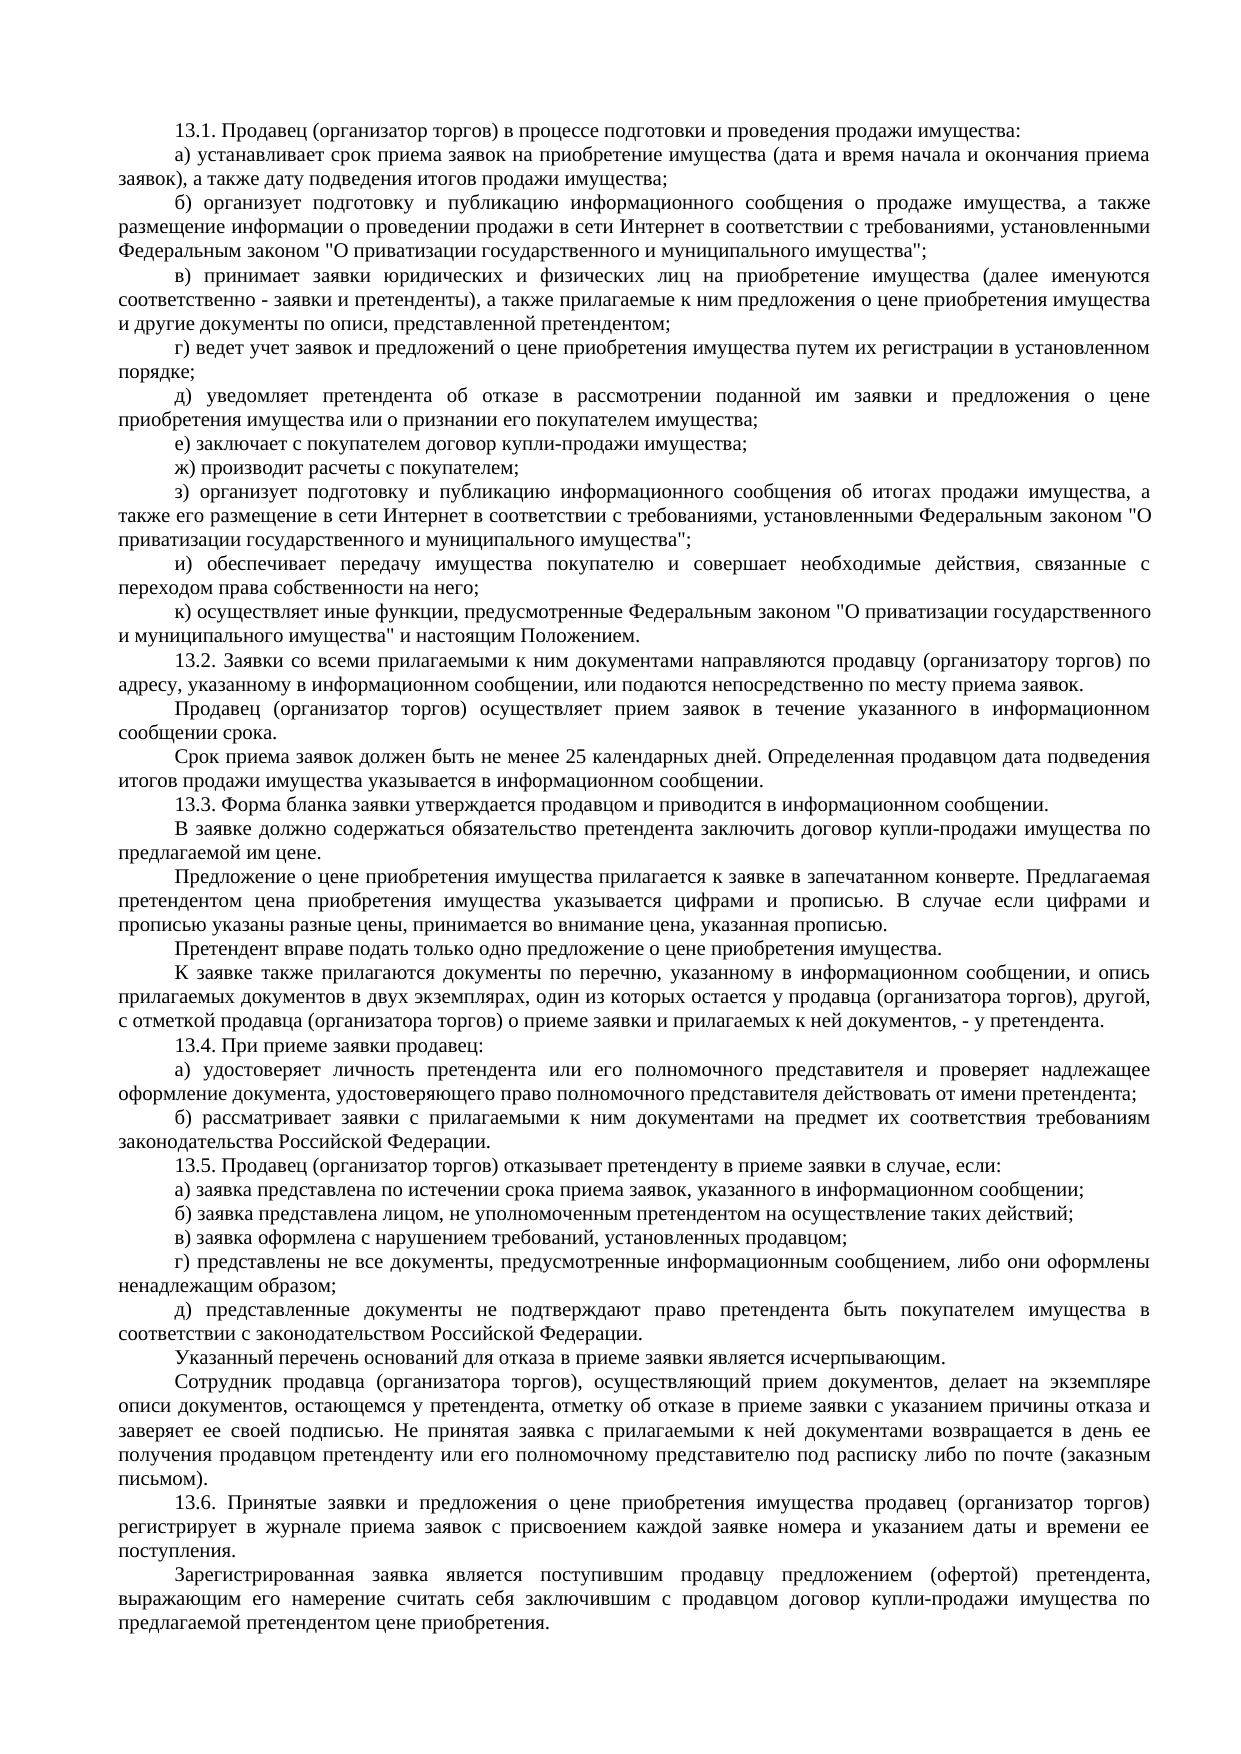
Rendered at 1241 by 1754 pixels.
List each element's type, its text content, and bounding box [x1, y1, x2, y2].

text К заявке также прилагаются документы по перечню, указанному в информационном сообщении, и опись прилагаемых документов в двух экземплярах, один из которых остается у продавца (организатора торгов), другой, с отметкой продавца (организатора торгов) о приеме заявки и прилагаемых к ней документов, - у претендента. [118, 960, 1152, 1032]
text и) обеспечивает передачу имущества покупателю и совершает необходимые действия, связанные с переходом права собственности на него; [118, 551, 1152, 599]
text Зарегистрированная заявка является поступившим продавцу предложением (офертой) претендента, выражающим его намерение считать себя заключившим с продавцом договор купли-продажи имущества по предлагаемой претендентом цене приобретения. [118, 1562, 1152, 1634]
text г) ведет учет заявок и предложений о цене приобретения имущества путем их регистрации в установленном порядке; [118, 335, 1152, 383]
text 13.3. Форма бланка заявки утверждается продавцом и приводится в информационном сообщении. [118, 792, 1152, 816]
text Срок приема заявок должен быть не менее 25 календарных дней. Определенная продавцом дата подведения итогов продажи имущества указывается в информационном сообщении. [118, 744, 1152, 792]
text 13.6. Принятые заявки и предложения о цене приобретения имущества продавец (организатор торгов) регистрирует в журнале приема заявок с присвоением каждой заявке номера и указанием даты и времени ее поступления. [118, 1490, 1152, 1562]
text 13.1. Продавец (организатор торгов) в процессе подготовки и проведения продажи имущества: [118, 118, 1152, 142]
text Предложение о цене приобретения имущества прилагается к заявке в запечатанном конверте. Предлагаемая претендентом цена приобретения имущества указывается цифрами и прописью. В случае если цифрами и прописью указаны разные цены, принимается во внимание цена, указанная прописью. [118, 864, 1152, 936]
text Претендент вправе подать только одно предложение о цене приобретения имущества. [118, 936, 1152, 960]
text а) заявка представлена по истечении срока приема заявок, указанного в информационном сообщении; [118, 1177, 1152, 1201]
text д) представленные документы не подтверждают право претендента быть покупателем имущества в соответствии с законодательством Российской Федерации. [118, 1297, 1152, 1345]
text Сотрудник продавца (организатора торгов), осуществляющий прием документов, делает на экземпляре описи документов, остающемся у претендента, отметку об отказе в приеме заявки с указанием причины отказа и заверяет ее своей подписью. Не принятая заявка с прилагаемыми к ней документами возвращается в день ее получения продавцом претенденту или его полномочному представителю под расписку либо по почте (заказным письмом). [118, 1369, 1152, 1490]
text к) осуществляет иные функции, предусмотренные Федеральным законом "О приватизации государственного и муниципального имущества" и настоящим Положением. [118, 599, 1152, 647]
text 13.2. Заявки со всеми прилагаемыми к ним документами направляются продавцу (организатору торгов) по адресу, указанному в информационном сообщении, или подаются непосредственно по месту приема заявок. [118, 647, 1152, 696]
text ж) производит расчеты с покупателем; [118, 455, 1152, 479]
text б) рассматривает заявки с прилагаемыми к ним документами на предмет их соответствия требованиям законодательства Российской Федерации. [118, 1105, 1152, 1153]
text а) удостоверяет личность претендента или его полномочного представителя и проверяет надлежащее оформление документа, удостоверяющего право полномочного представителя действовать от имени претендента; [118, 1057, 1152, 1105]
text д) уведомляет претендента об отказе в рассмотрении поданной им заявки и предложения о цене приобретения имущества или о признании его покупателем имущества; [118, 383, 1152, 431]
text В заявке должно содержаться обязательство претендента заключить договор купли-продажи имущества по предлагаемой им цене. [118, 816, 1152, 864]
text б) организует подготовку и публикацию информационного сообщения о продаже имущества, а также размещение информации о проведении продажи в сети Интернет в соответствии с требованиями, установленными Федеральным законом "О приватизации государственного и муниципального имущества"; [118, 190, 1152, 262]
text Указанный перечень оснований для отказа в приеме заявки является исчерпывающим. [118, 1345, 1152, 1369]
text 13.5. Продавец (организатор торгов) отказывает претенденту в приеме заявки в случае, если: [118, 1153, 1152, 1177]
text а) устанавливает срок приема заявок на приобретение имущества (дата и время начала и окончания приема заявок), а также дату подведения итогов продажи имущества; [118, 142, 1152, 190]
text з) организует подготовку и публикацию информационного сообщения об итогах продажи имущества, а также его размещение в сети Интернет в соответствии с требованиями, установленными Федеральным законом "О приватизации государственного и муниципального имущества"; [118, 479, 1152, 551]
text в) принимает заявки юридических и физических лиц на приобретение имущества (далее именуются соответственно - заявки и претенденты), а также прилагаемые к ним предложения о цене приобретения имущества и другие документы по описи, представленной претендентом; [118, 262, 1152, 335]
text б) заявка представлена лицом, не уполномоченным претендентом на осуществление таких действий; [118, 1201, 1152, 1225]
text г) представлены не все документы, предусмотренные информационным сообщением, либо они оформлены ненадлежащим образом; [118, 1249, 1152, 1297]
text в) заявка оформлена с нарушением требований, установленных продавцом; [118, 1225, 1152, 1249]
text Продавец (организатор торгов) осуществляет прием заявок в течение указанного в информационном сообщении срока. [118, 696, 1152, 744]
text 13.4. При приеме заявки продавец: [118, 1032, 1152, 1057]
text е) заключает с покупателем договор купли-продажи имущества; [118, 431, 1152, 455]
